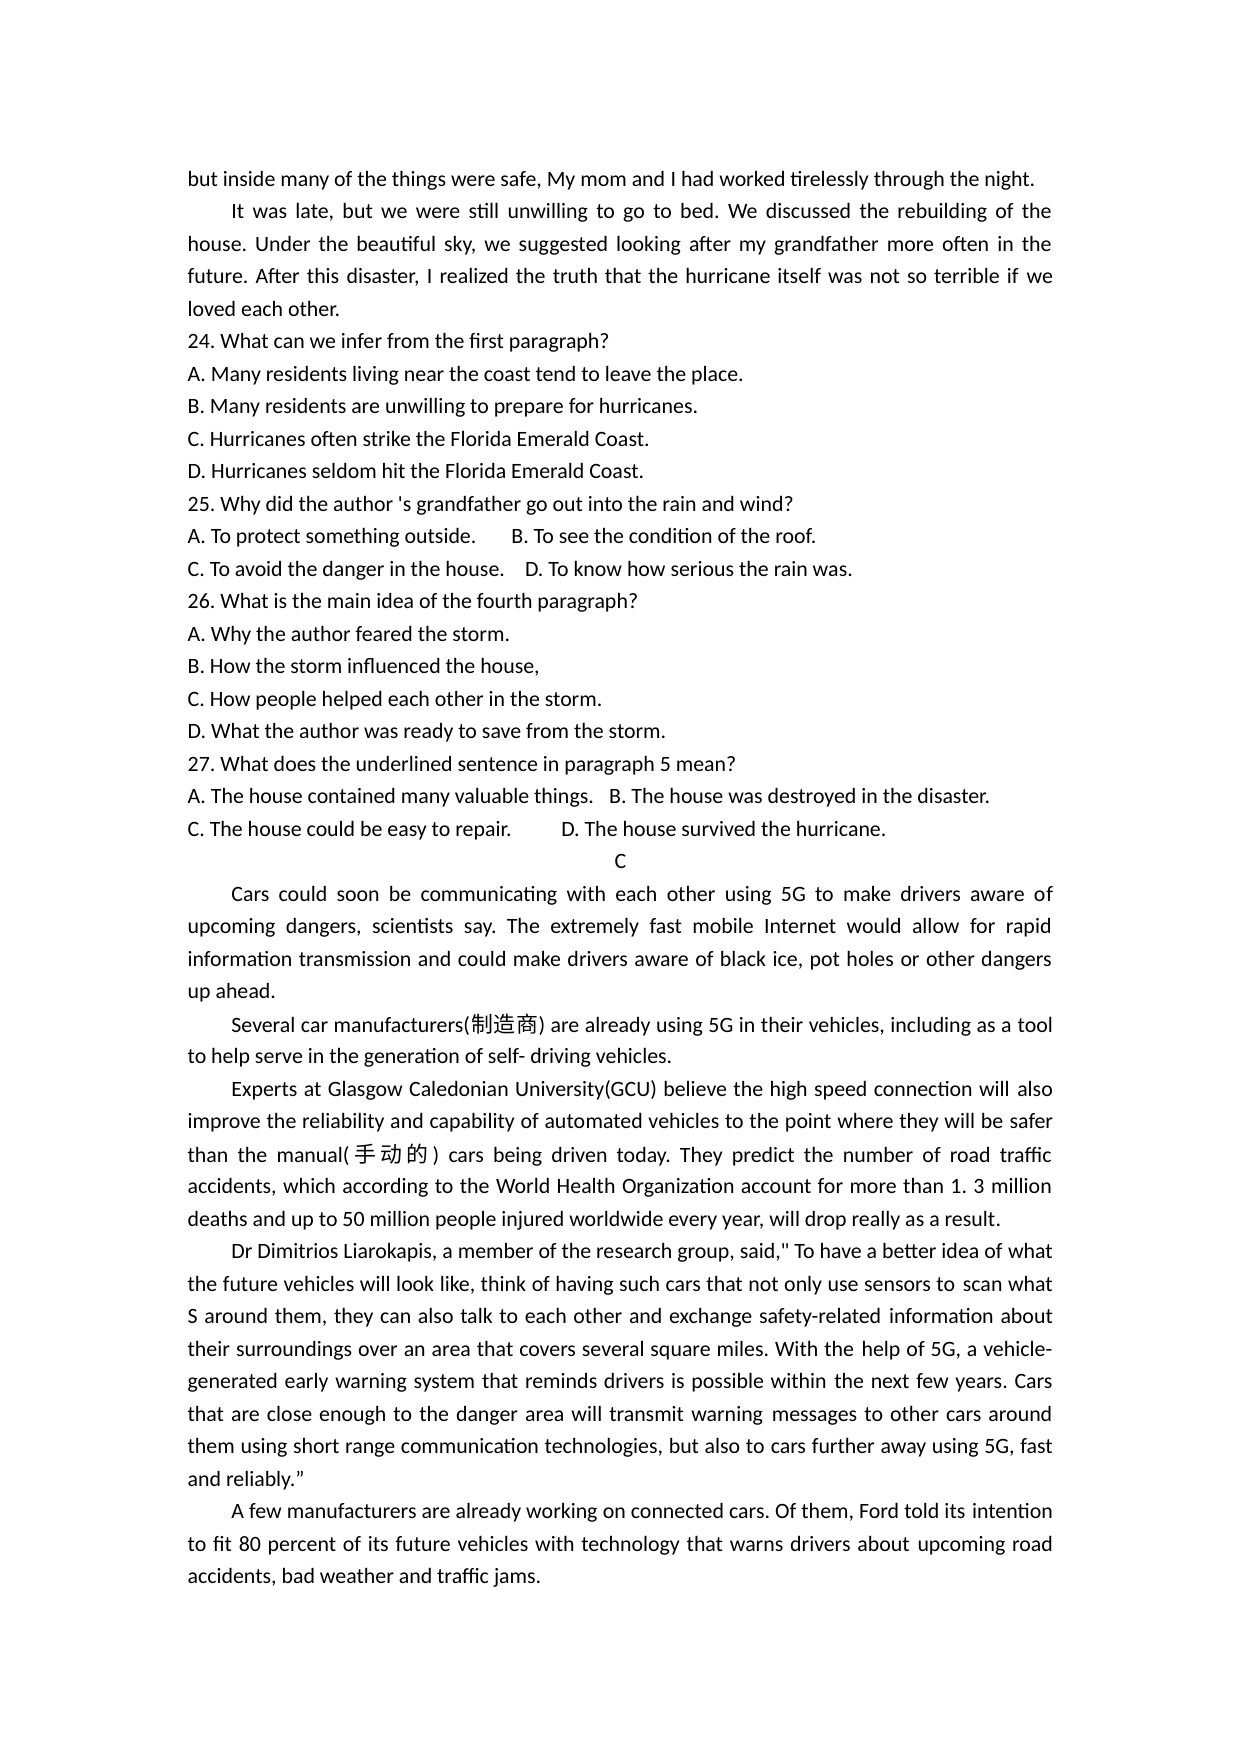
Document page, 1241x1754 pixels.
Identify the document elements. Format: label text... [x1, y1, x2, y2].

text C. To avoid the danger in the house. D. To know how serious the rain was. [187, 552, 1053, 584]
text 25. Why did the author 's grandfather go out into the rain and wind? [187, 487, 1053, 519]
text B. Many residents are unwilling to prepare for hurricanes. [187, 389, 1053, 422]
text D. What the author was ready to save from the storm. [187, 714, 1053, 747]
text A. The house contained many valuable things. B. The house was destroyed in the disaster. [187, 779, 1053, 812]
text It was late, but we were still unwilling to go to bed. We discussed the rebuilding of the house. Under the beautiful sky, we suggested looking after my grandfather more often in the future. After this disaster, I realized the truth that the hurricane itself was not so terrible if we loved each other. [187, 194, 1053, 324]
text A. Why the author feared the storm. [187, 617, 1053, 649]
text B. How the storm influenced the house, [187, 649, 1053, 682]
text Cars could soon be communicating with each other using 5G to make drivers aware of upcoming dangers, scientists say. The extremely fast mobile Internet would allow for rapid information transmission and could make drivers aware of black ice, pot holes or other dangers up ahead. [187, 877, 1053, 1007]
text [187, 162, 1053, 194]
text Dr Dimitrios Liarokapis, a member of the research group, said," To have a better idea of what the future vehicles will look like, think of having such cars that not only use sensors to scan what S around them, they can also talk to each other and exchange safety-related information about their surroundings over an area that covers several square miles. With the help of 5G, a vehicle-generated early warning system that reminds drivers is possible within the next few years. Cars that are close enough to the danger area will transmit warning messages to other cars around them using short range communication technologies, but also to cars further away using 5G, fast and reliably.” [187, 1234, 1053, 1494]
text A. Many residents living near the coast tend to leave the place. [187, 357, 1053, 389]
text C. Hurricanes often strike the Florida Emerald Coast. [187, 422, 1053, 454]
text C. The house could be easy to repair. D. The house survived the hurricane. [187, 812, 1053, 844]
text Several car manufacturers(制造商) are already using 5G in their vehicles, including as a tool to help serve in the generation of self- driving vehicles. [187, 1007, 1053, 1072]
text C. How people helped each other in the storm. [187, 682, 1053, 714]
text Experts at Glasgow Caledonian University(GCU) believe the high speed connection will also improve the reliability and capability of automated vehicles to the point where they will be safer than the manual(手动的) cars being driven today. They predict the number of road traffic accidents, which according to the World Health Organization account for more than 1. 3 million deaths and up to 50 million people injured worldwide every year, will drop really as a result. [187, 1072, 1053, 1234]
text 26. What is the main idea of the fourth paragraph? [187, 584, 1053, 617]
text 24. What can we infer from the first paragraph? [187, 324, 1053, 357]
text A. To protect something outside. B. To see the condition of the roof. [187, 519, 1053, 552]
text D. Hurricanes seldom hit the Florida Emerald Coast. [187, 454, 1053, 487]
text 27. What does the underlined sentence in paragraph 5 mean? [187, 747, 1053, 779]
text C [187, 844, 1053, 877]
text A few manufacturers are already working on connected cars. Of them, Ford told its intention to fit 80 percent of its future vehicles with technology that warns drivers about upcoming road accidents, bad weather and traffic jams. [187, 1494, 1053, 1592]
